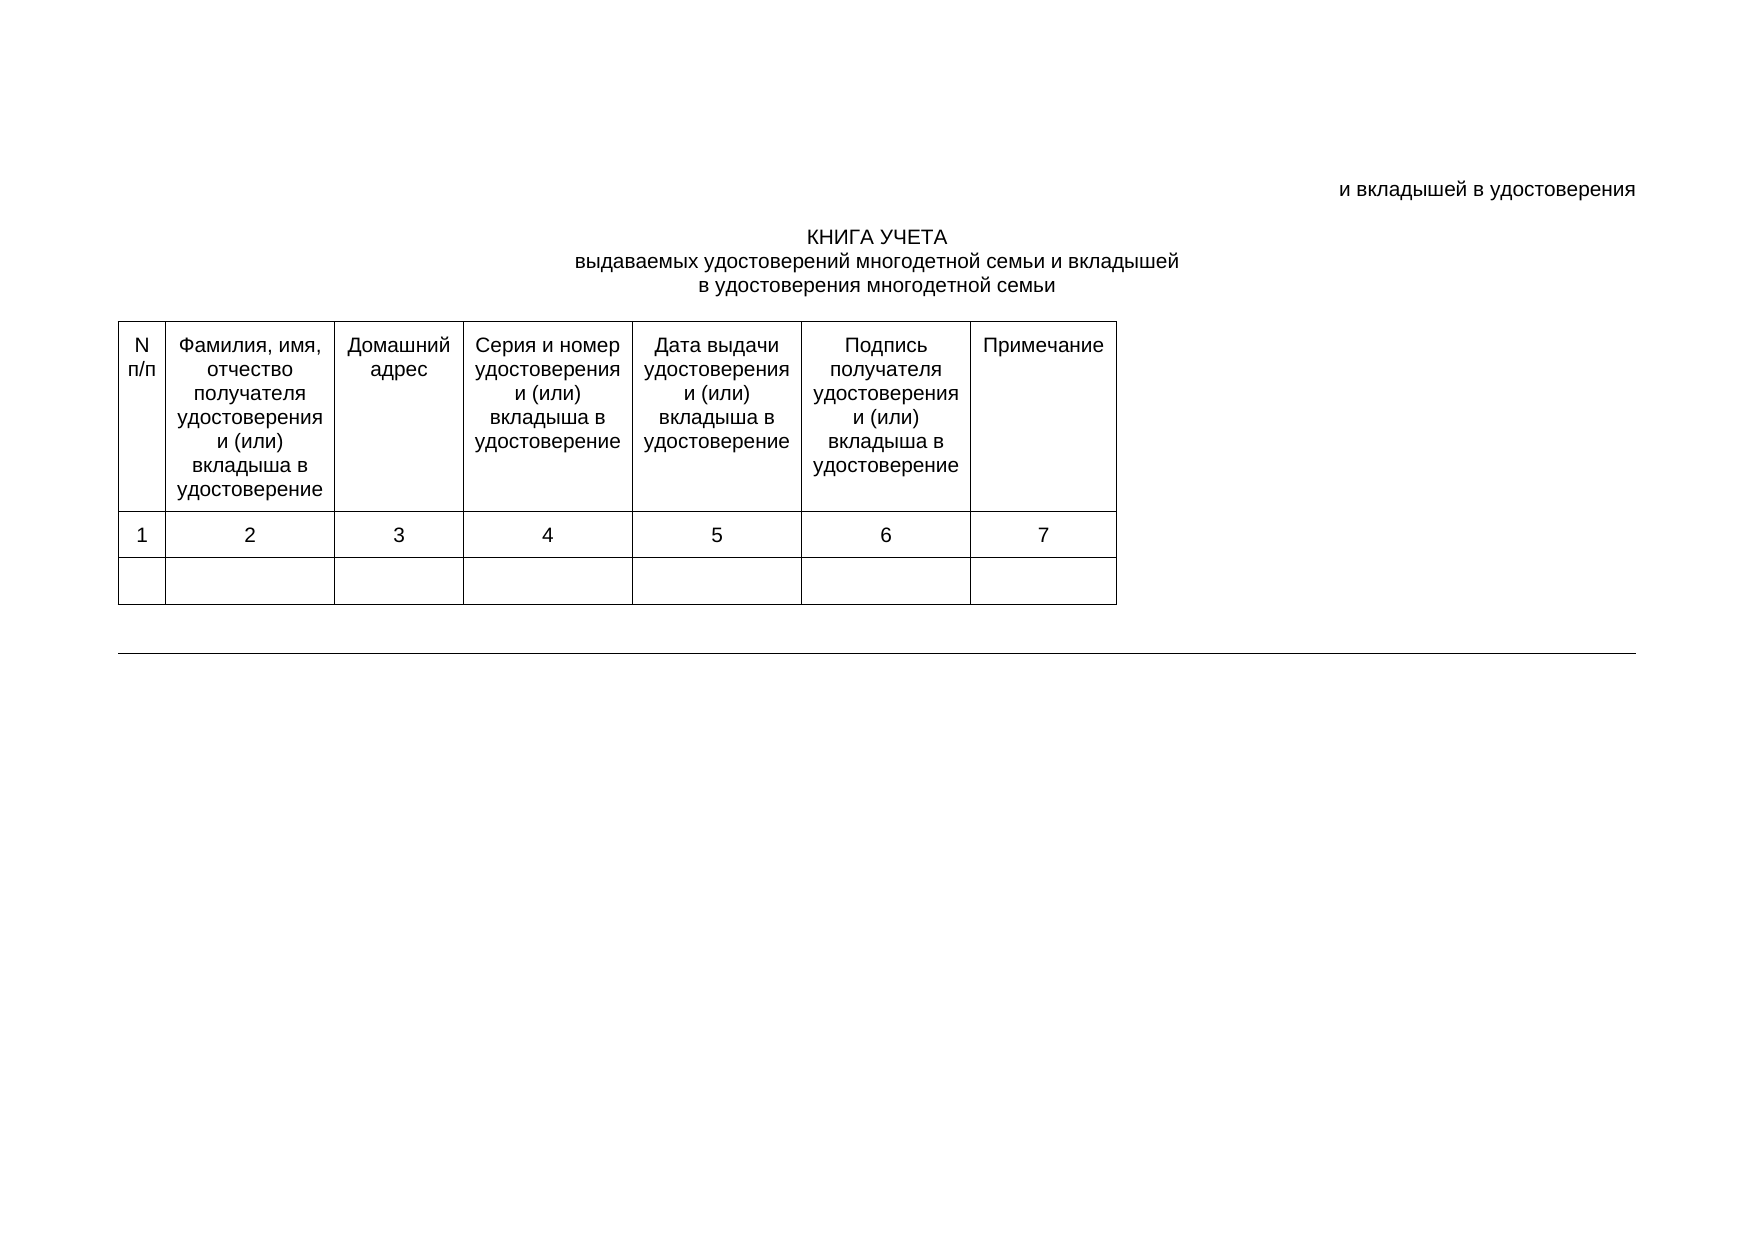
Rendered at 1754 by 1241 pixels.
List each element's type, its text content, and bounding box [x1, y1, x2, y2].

text и вкладышей в удостоверения [118, 177, 1636, 201]
table_header Примечание [971, 322, 1116, 511]
table_cell 1 [119, 512, 165, 557]
table_cell 6 [802, 512, 970, 557]
table_header Подпись получателя удостоверения и (или) вкладыша в удостоверение [802, 322, 970, 511]
text в удостоверения многодетной семьи [118, 273, 1636, 297]
table_cell 7 [971, 512, 1116, 557]
table_cell [119, 558, 165, 603]
text КНИГА УЧЕТА [118, 225, 1636, 249]
table_header Дата выдачи удостоверения и (или) вкладыша в удостоверение [633, 322, 801, 511]
table_cell [633, 558, 801, 603]
table_header Серия и номер удостоверения и (или) вкладыша в удостоверение [464, 322, 632, 511]
table_cell [335, 558, 463, 603]
table_cell 5 [633, 512, 801, 557]
table_header Домашний адрес [335, 322, 463, 511]
table_header Фамилия, имя, отчество получателя удостоверения и (или) вкладыша в удостоверение [166, 322, 334, 511]
text выдаваемых удостоверений многодетной семьи и вкладышей [118, 249, 1636, 273]
table_cell [971, 558, 1116, 603]
table_cell [166, 558, 334, 603]
table_cell [464, 558, 632, 603]
table_cell [802, 558, 970, 603]
table_cell 3 [335, 512, 463, 557]
table_header N п/п [119, 322, 165, 511]
table_cell 4 [464, 512, 632, 557]
table_cell 2 [166, 512, 334, 557]
